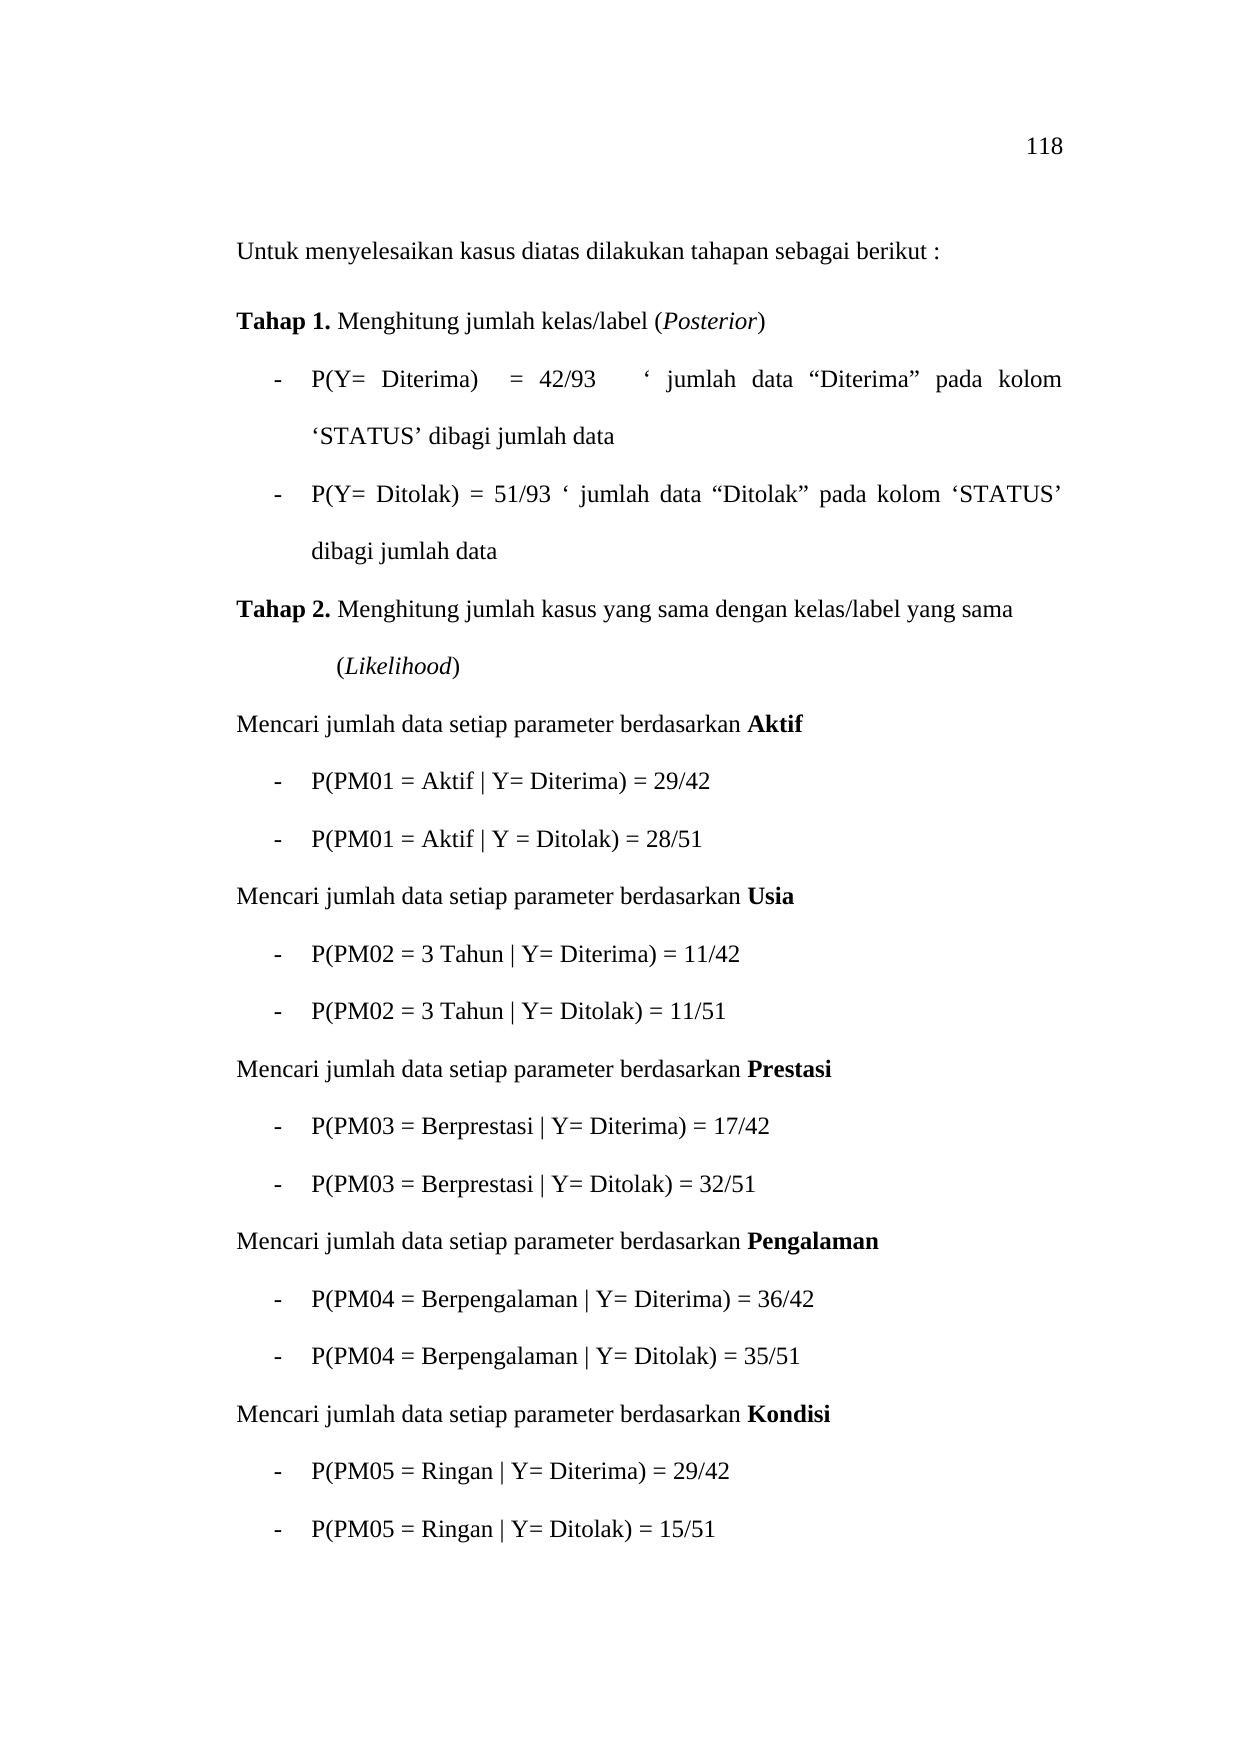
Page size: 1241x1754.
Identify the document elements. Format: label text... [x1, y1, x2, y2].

list P(PM02 = 3 Tahun | Y= Diterima) = 11/42 [274, 939, 1063, 967]
list P(Y= Diterima) = 42/93 ‘ jumlah data “Diterima” pada kolom ‘STATUS’ dibagi jumlah data [274, 364, 1063, 450]
text Tahap 1. Menghitung jumlah kelas/label (Posterior) [236, 306, 1063, 335]
list P(PM04 = Berpengalaman | Y= Diterima) = 36/42 [274, 1284, 1063, 1312]
list P(Y= Ditolak) = 51/93 ‘ jumlah data “Ditolak” pada kolom ‘STATUS’ dibagi jumlah data [274, 479, 1063, 565]
list P(PM03 = Berprestasi | Y= Diterima) = 17/42 [274, 1111, 1063, 1140]
list P(PM02 = 3 Tahun | Y= Ditolak) = 11/51 [274, 996, 1063, 1025]
list P(PM05 = Ringan | Y= Ditolak) = 15/51 [274, 1514, 1063, 1542]
text Mencari jumlah data setiap parameter berdasarkan Prestasi [236, 1054, 1063, 1082]
list P(PM05 = Ringan | Y= Diterima) = 29/42 [274, 1456, 1063, 1485]
text Tahap 2. Menghitung jumlah kasus yang sama dengan kelas/label yang sama [236, 594, 1063, 622]
list P(PM04 = Berpengalaman | Y= Ditolak) = 35/51 [274, 1341, 1063, 1370]
text (Likelihood) [311, 651, 1063, 680]
list P(PM01 = Aktif | Y = Ditolak) = 28/51 [274, 824, 1063, 852]
text Mencari jumlah data setiap parameter berdasarkan Kondisi [236, 1399, 1063, 1427]
list P(PM03 = Berprestasi | Y= Ditolak) = 32/51 [274, 1169, 1063, 1197]
text Mencari jumlah data setiap parameter berdasarkan Pengalaman [236, 1226, 1063, 1255]
text Mencari jumlah data setiap parameter berdasarkan Aktif [236, 709, 1063, 737]
list P(PM01 = Aktif | Y= Diterima) = 29/42 [274, 766, 1063, 795]
text Mencari jumlah data setiap parameter berdasarkan Usia [236, 881, 1063, 910]
text Untuk menyelesaikan kasus diatas dilakukan tahapan sebagai berikut : [236, 236, 1063, 265]
